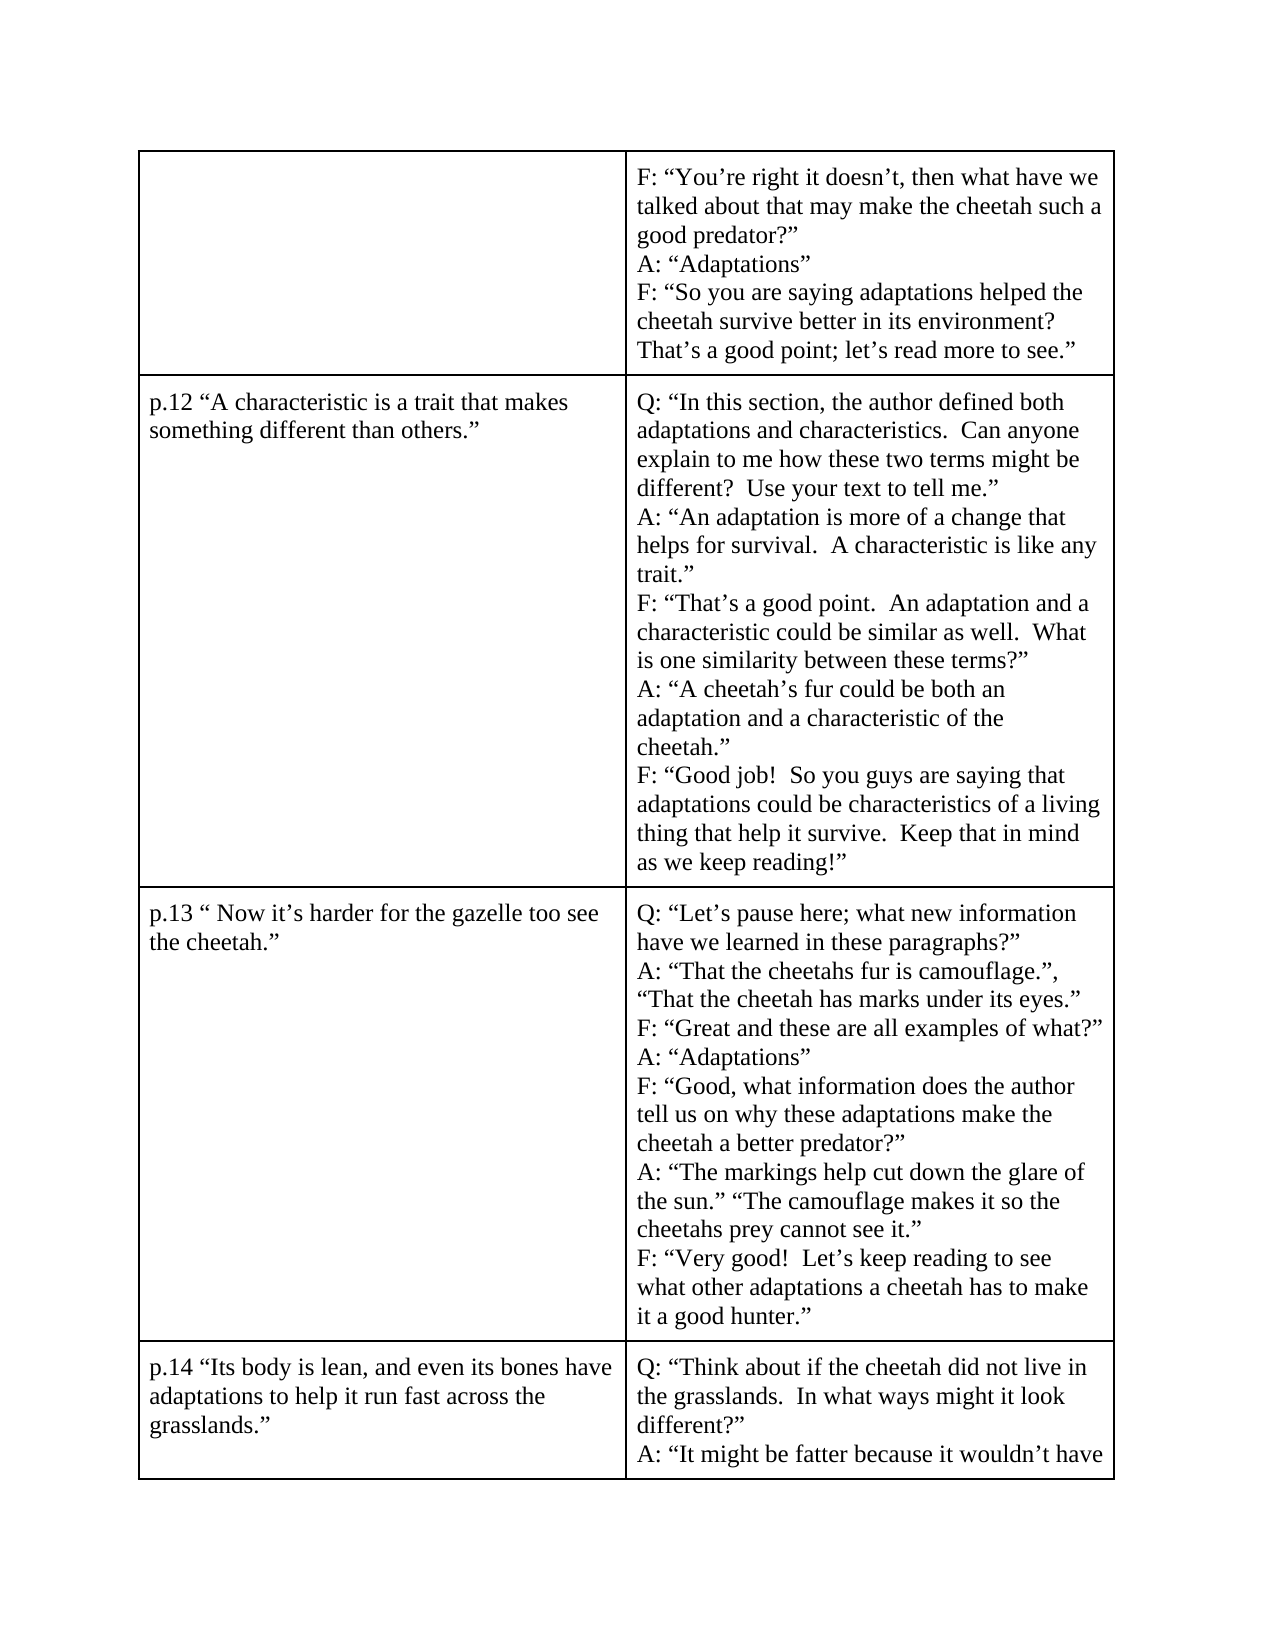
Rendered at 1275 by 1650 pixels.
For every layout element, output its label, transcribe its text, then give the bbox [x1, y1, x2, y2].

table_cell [627, 152, 1113, 374]
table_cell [627, 1342, 1113, 1478]
table_cell p.13 “ Now it’s harder for the gazelle too see the cheetah.” [140, 888, 625, 1340]
table_cell p.12 “A characteristic is a trait that makes something different than others.” [140, 376, 625, 886]
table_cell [140, 1342, 625, 1478]
table_cell Q: “In this section, the author defined both adaptations and characteristics. Can anyone explain to me how these two terms might be different? Use your text to tell me.” A: “An adaptation is more of a change that helps for survival. A characteristic is like any trait.” F: “That’s a good point. An adaptation and a characteristic could be similar as well. What is one similarity between these terms?” A: “A cheetah’s fur could be both an adaptation and a characteristic of the cheetah.” F: “Good job! So you guys are saying that adaptations could be characteristics of a living thing that help it survive. Keep that in mind as we keep reading!” [627, 376, 1113, 886]
table_cell Q: “Let’s pause here; what new information have we learned in these paragraphs?” A: “That the cheetahs fur is camouflage.”, “That the cheetah has marks under its eyes.” F: “Great and these are all examples of what?” A: “Adaptations” F: “Good, what information does the author tell us on why these adaptations make the cheetah a better predator?” A: “The markings help cut down the glare of the sun.” “The camouflage makes it so the cheetahs prey cannot see it.” F: “Very good! Let’s keep reading to see what other adaptations a cheetah has to make it a good hunter.” [627, 888, 1113, 1340]
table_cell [140, 152, 625, 374]
